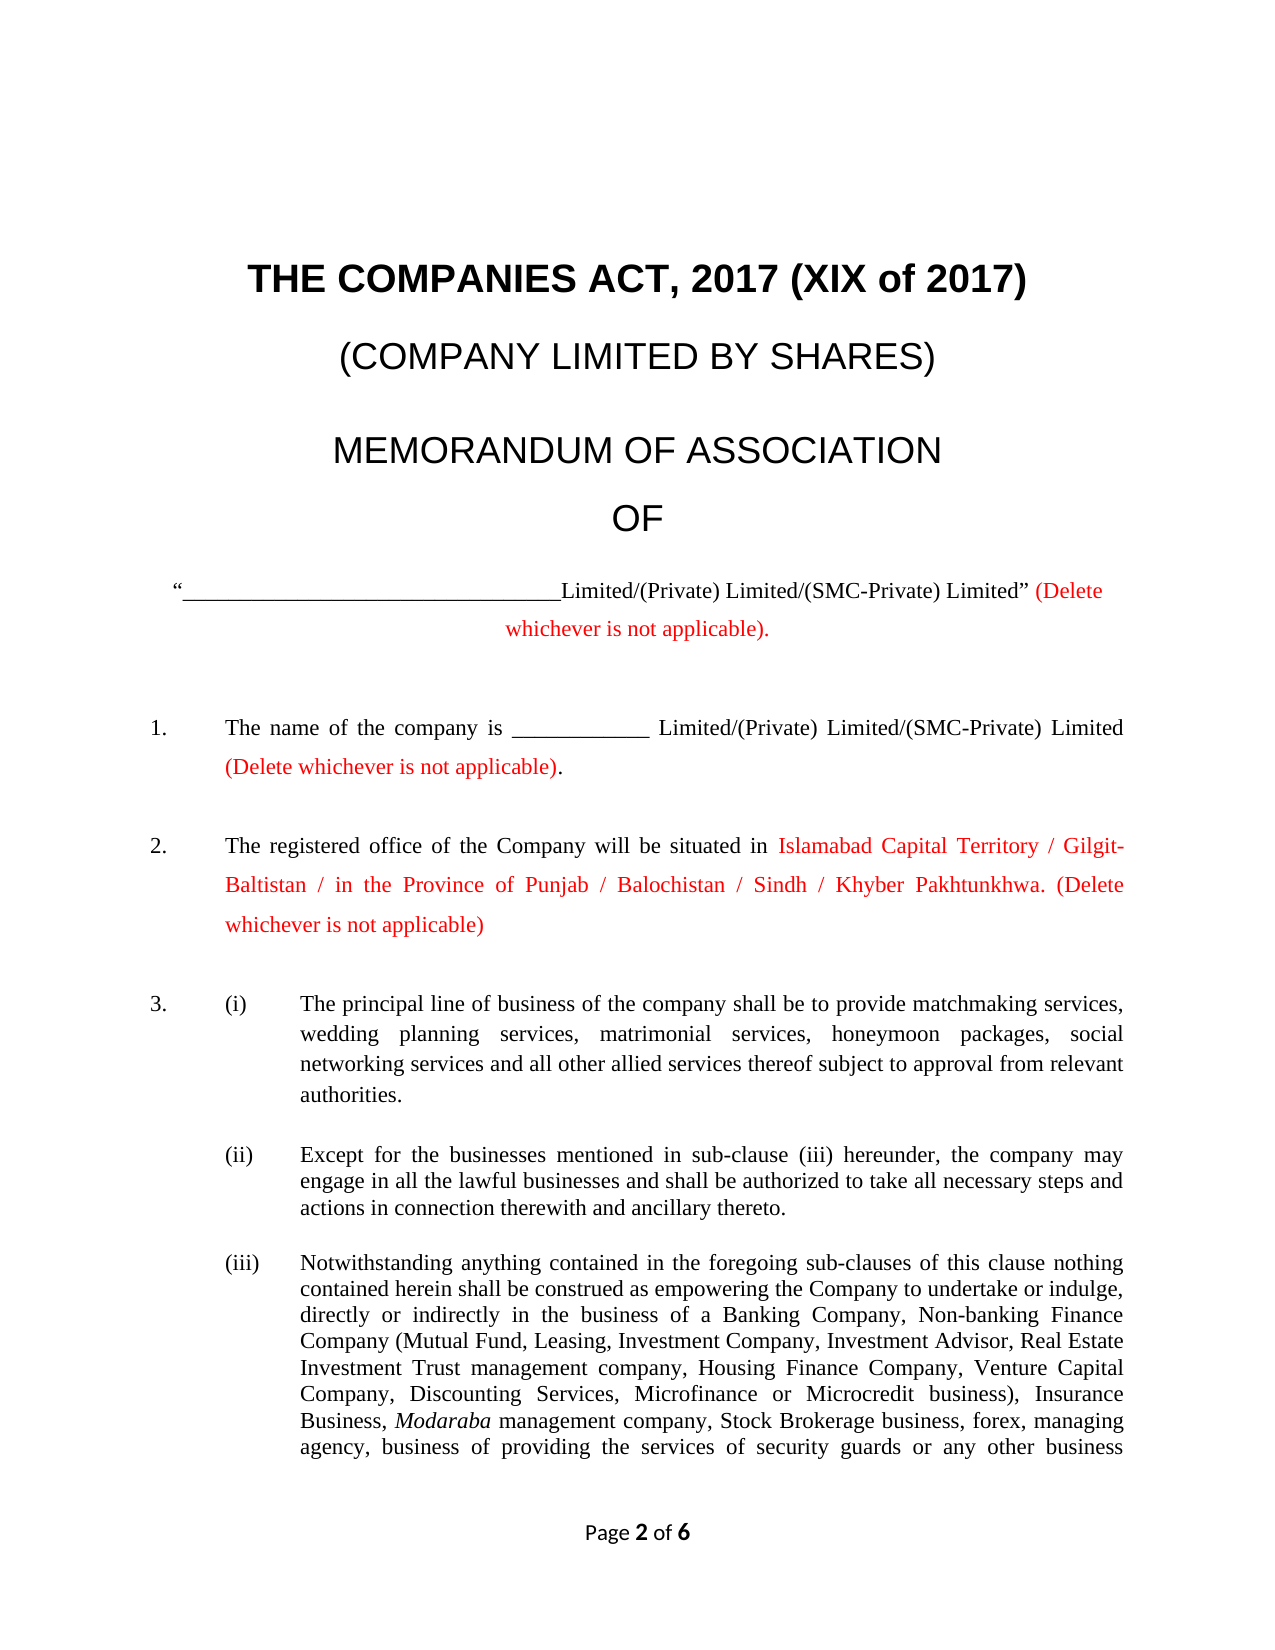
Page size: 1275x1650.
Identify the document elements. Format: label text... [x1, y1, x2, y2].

text 2. The registered office of the Company will be situated in Islamabad Capital Territory / Gilgit-Baltistan / in the Province of Punjab / Balochistan / Sindh / Khyber Pakhtunkhwa. (Delete whichever is not applicable) [150, 832, 1125, 937]
text MEMORANDUM OF ASSOCIATION [150, 433, 1125, 471]
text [225, 1248, 1125, 1459]
text 1. The name of the company is ____________ Limited/(Private) Limited/(SMC-Private) Limited (Delete whichever is not applicable). [150, 714, 1125, 779]
text (COMPANY LIMITED BY SHARES) [150, 334, 1125, 377]
text THE COMPANIES ACT, 2017 (XIX of 2017) [150, 255, 1125, 301]
text OF [150, 501, 1125, 539]
text “_________________________________Limited/(Private) Limited/(SMC-Private) Limited” (Delete whichever is not applicable). [150, 569, 1125, 644]
text (ii) Except for the businesses mentioned in sub-clause (iii) hereunder, the company may engage in all the lawful businesses and shall be authorized to take all necessary steps and actions in connection therewith and ancillary thereto. [225, 1141, 1125, 1220]
text 3. (i) The principal line of business of the company shall be to provide matchmaking services, wedding planning services, matrimonial services, honeymoon packages, social networking services and all other allied services thereof subject to approval from relevant authorities. [150, 990, 1125, 1107]
